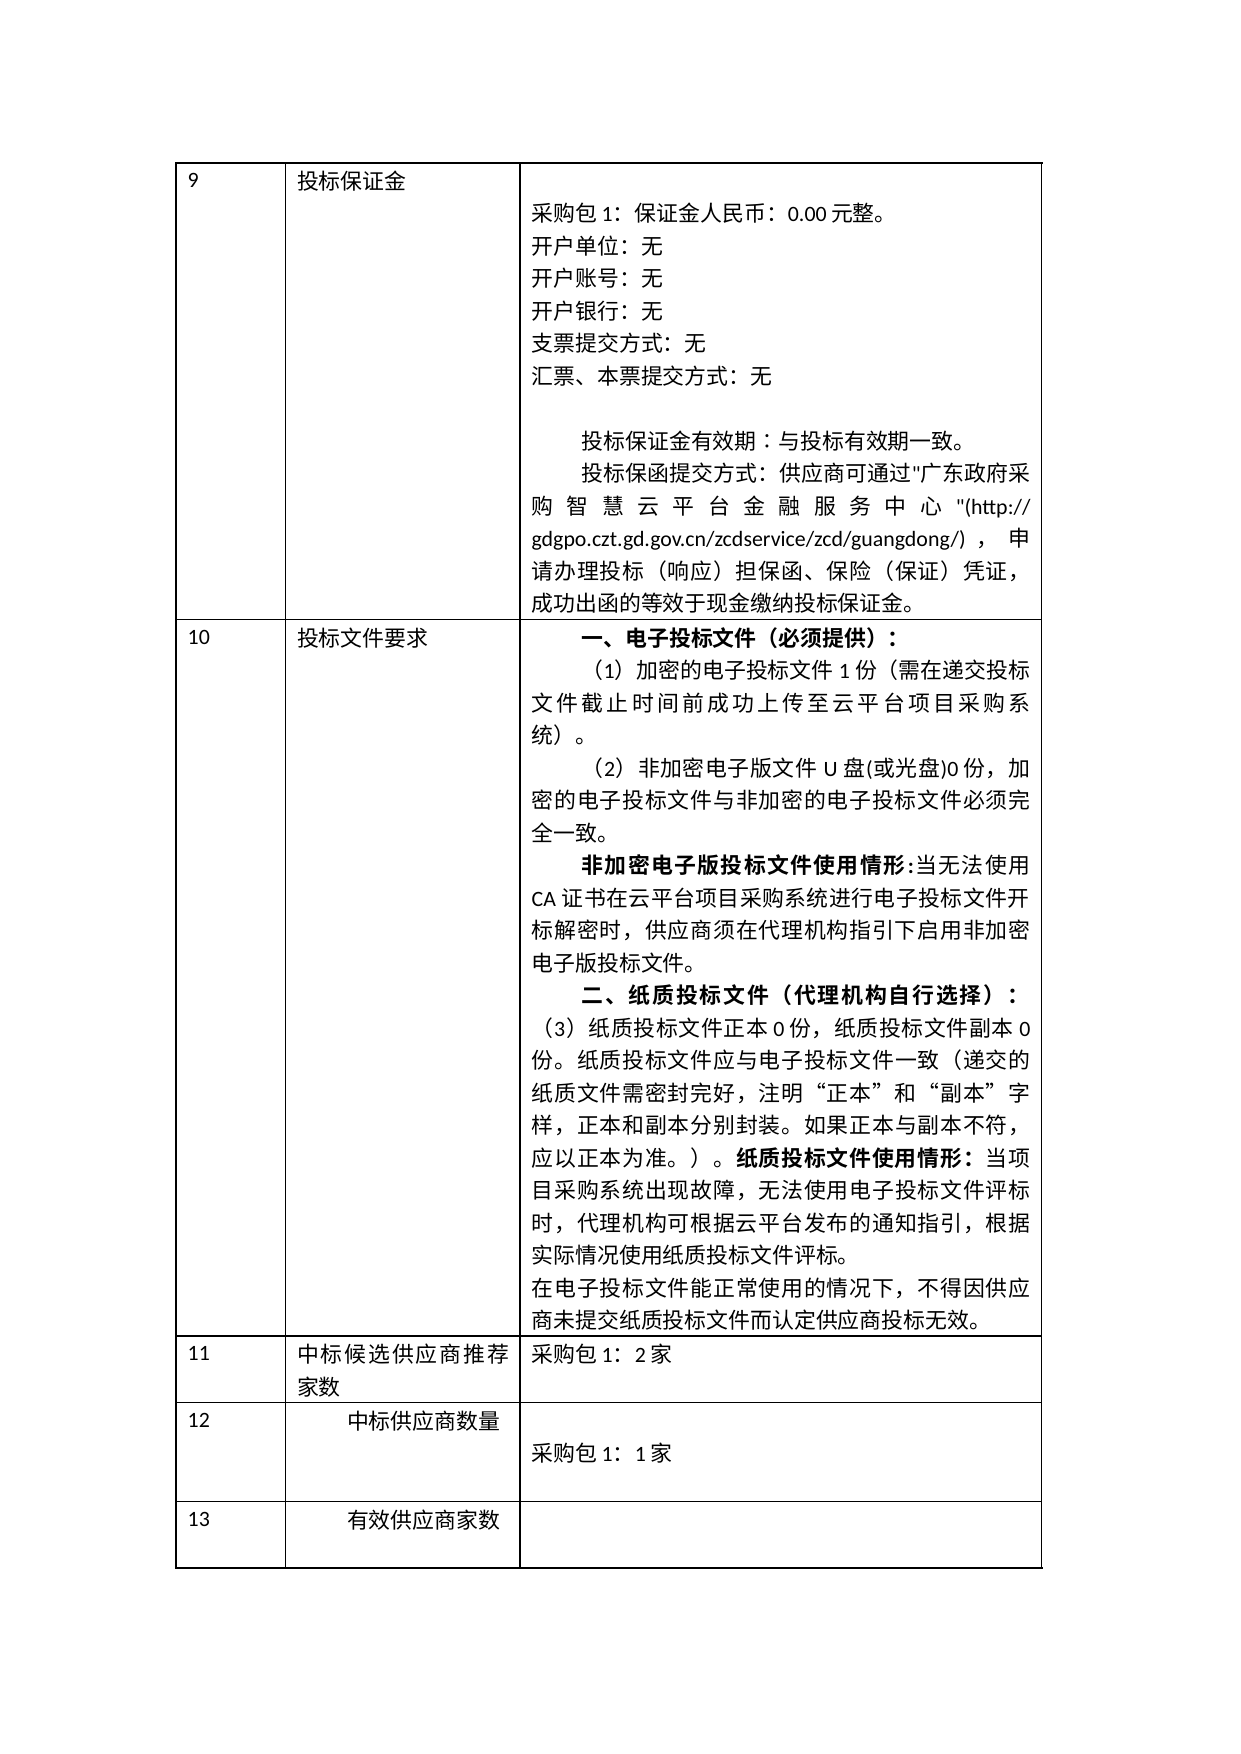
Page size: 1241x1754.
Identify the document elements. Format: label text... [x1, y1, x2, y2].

table_cell 中标候选供应商推荐家数 [286, 1337, 519, 1402]
table_cell 一、电子投标文件（必须提供）： （1）加密的电子投标文件 1 份（需在递交投标文件截止时间前成功上传至云平台项目采购系统）。 （2）非加密电子版文件 U 盘(或光盘)0份，加密的电子投标文件与非加密的电子投标文件必须完全一致。 非加密电子版投标文件使用情形:当无法使用 CA 证书在云平台项目采购系统进行电子投标文件开标解密时，供应商须在代理机构指引下启用非加密电子版投标文件。 二、纸质投标文件（代理机构自行选择）：（3）纸质投标文件正本0份，纸质投标文件副本0份。纸质投标文件应与电子投标文件一致（递交的纸质文件需密封完好，注明“正本”和“副本”字样，正本和副本分别封装。如果正本与副本不符，应以正本为准。）。纸质投标文件使用情形：当项目采购系统出现故障，无法使用电子投标文件评标时，代理机构可根据云平台发布的通知指引，根据实际情况使用纸质投标文件评标。 在电子投标文件能正常使用的情况下，不得因供应商未提交纸质投标文件而认定供应商投标无效。 [521, 620, 1041, 1335]
table_cell 投标文件要求 [286, 620, 519, 1335]
table_cell 10 [177, 620, 285, 1335]
table_cell 采购包1：1家 [521, 1403, 1041, 1501]
table_cell 采购包1：2家 [521, 1337, 1041, 1402]
table_cell 有效供应商家数 [286, 1502, 519, 1567]
table_cell 中标供应商数量 [286, 1403, 519, 1501]
table_cell 投标保证金 [286, 164, 519, 618]
table_cell 12 [177, 1403, 285, 1501]
table_cell 采购包1：保证金人民币：0.00元整。 开户单位：无 开户账号：无 开户银行：无 支票提交方式：无 汇票、本票提交方式：无 投标保证金有效期∶与投标有效期一致。 投标保函提交方式：供应商可通过"广东政府采购智慧云平台金融服务中心"(http://gdgpo.czt.gd.gov.cn/zcdservice/zcd/guangdong/)，申请办理投标（响应）担保函、保险（保证）凭证，成功出函的等效于现金缴纳投标保证金。 [521, 164, 1041, 618]
table_cell 9 [177, 164, 285, 618]
table_cell 13 [177, 1502, 285, 1567]
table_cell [521, 1502, 1041, 1567]
table_cell 11 [177, 1337, 285, 1402]
